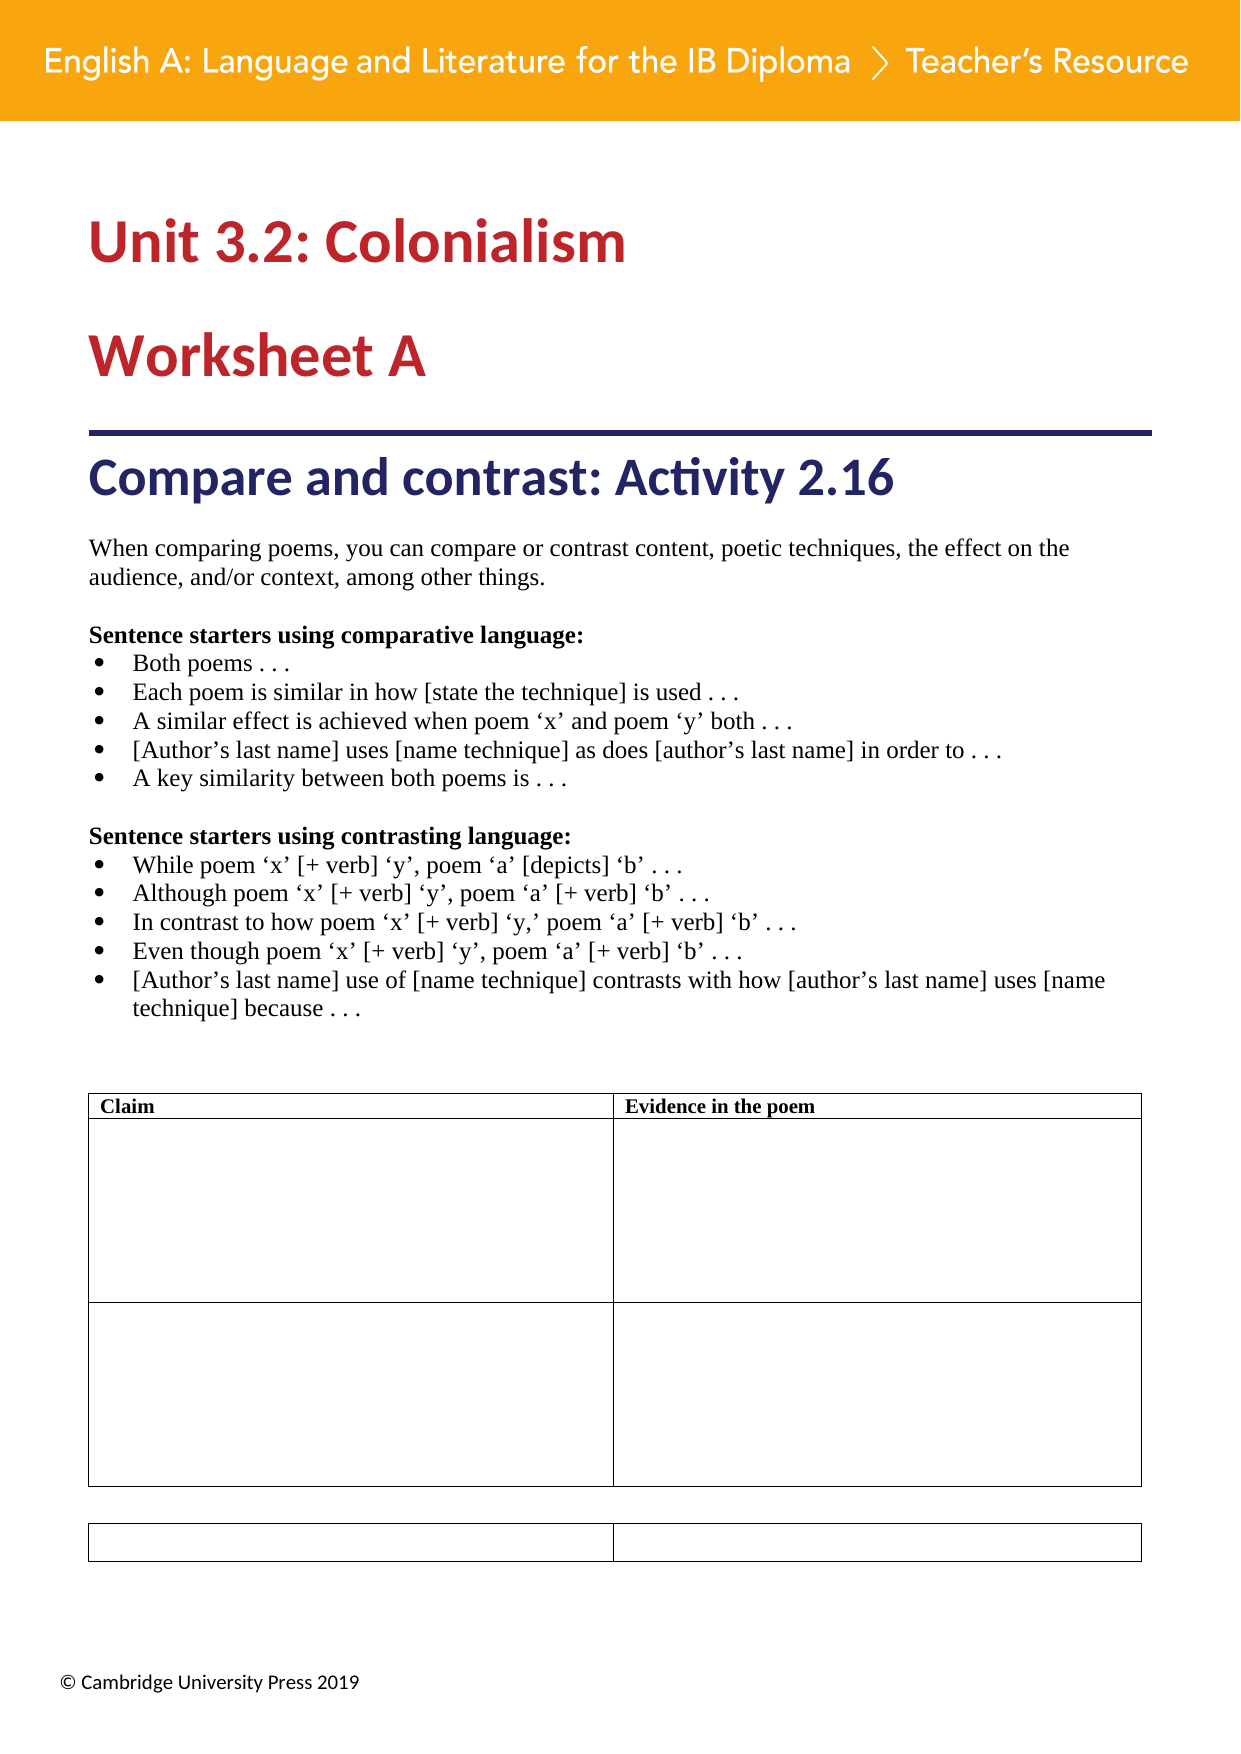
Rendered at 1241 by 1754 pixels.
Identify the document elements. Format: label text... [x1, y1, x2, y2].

list A similar effect is achieved when poem ‘x’ and poem ‘y’ both . . . [95, 706, 1152, 735]
text When comparing poems, you can compare or contrast content, poetic techniques, the effect on the audience, and/or context, among other things. [89, 533, 1152, 591]
text Sentence starters using contrasting language: [89, 821, 1152, 850]
list [Author’s last name] use of [name technique] contrasts with how [author’s last name] uses [name technique] because . . . [95, 965, 1152, 1022]
title Worksheet A [89, 316, 1152, 392]
list Although poem ‘x’ [+ verb] ‘y’, poem ‘a’ [+ verb] ‘b’ . . . [95, 878, 1152, 907]
table_header [89, 1524, 613, 1561]
list [Author’s last name] uses [name technique] as does [author’s last name] in order to . . . [95, 735, 1152, 763]
picture [0, 0, 1241, 121]
table_cell [614, 1303, 1141, 1486]
text Compare and contrast: Activity 2.16 [89, 436, 1152, 508]
text Sentence starters using comparative language: [89, 620, 1152, 648]
list Each poem is similar in how [state the technique] is used . . . [95, 677, 1152, 706]
table_header Evidence in the poem [614, 1094, 1141, 1118]
table_cell [89, 1303, 613, 1486]
table_header [614, 1524, 1141, 1561]
list Even though poem ‘x’ [+ verb] ‘y’, poem ‘a’ [+ verb] ‘b’ . . . [95, 936, 1152, 965]
table_header Claim [89, 1094, 613, 1118]
table_cell [614, 1119, 1141, 1302]
list While poem ‘x’ [+ verb] ‘y’, poem ‘a’ [depicts] ‘b’ . . . [95, 850, 1152, 878]
title Unit 3.2: Colonialism [89, 202, 1152, 278]
table_cell [89, 1119, 613, 1302]
list A key similarity between both poems is . . . [95, 763, 1152, 792]
list Both poems . . . [95, 648, 1152, 677]
list In contrast to how poem ‘x’ [+ verb] ‘y,’ poem ‘a’ [+ verb] ‘b’ . . . [95, 907, 1152, 936]
